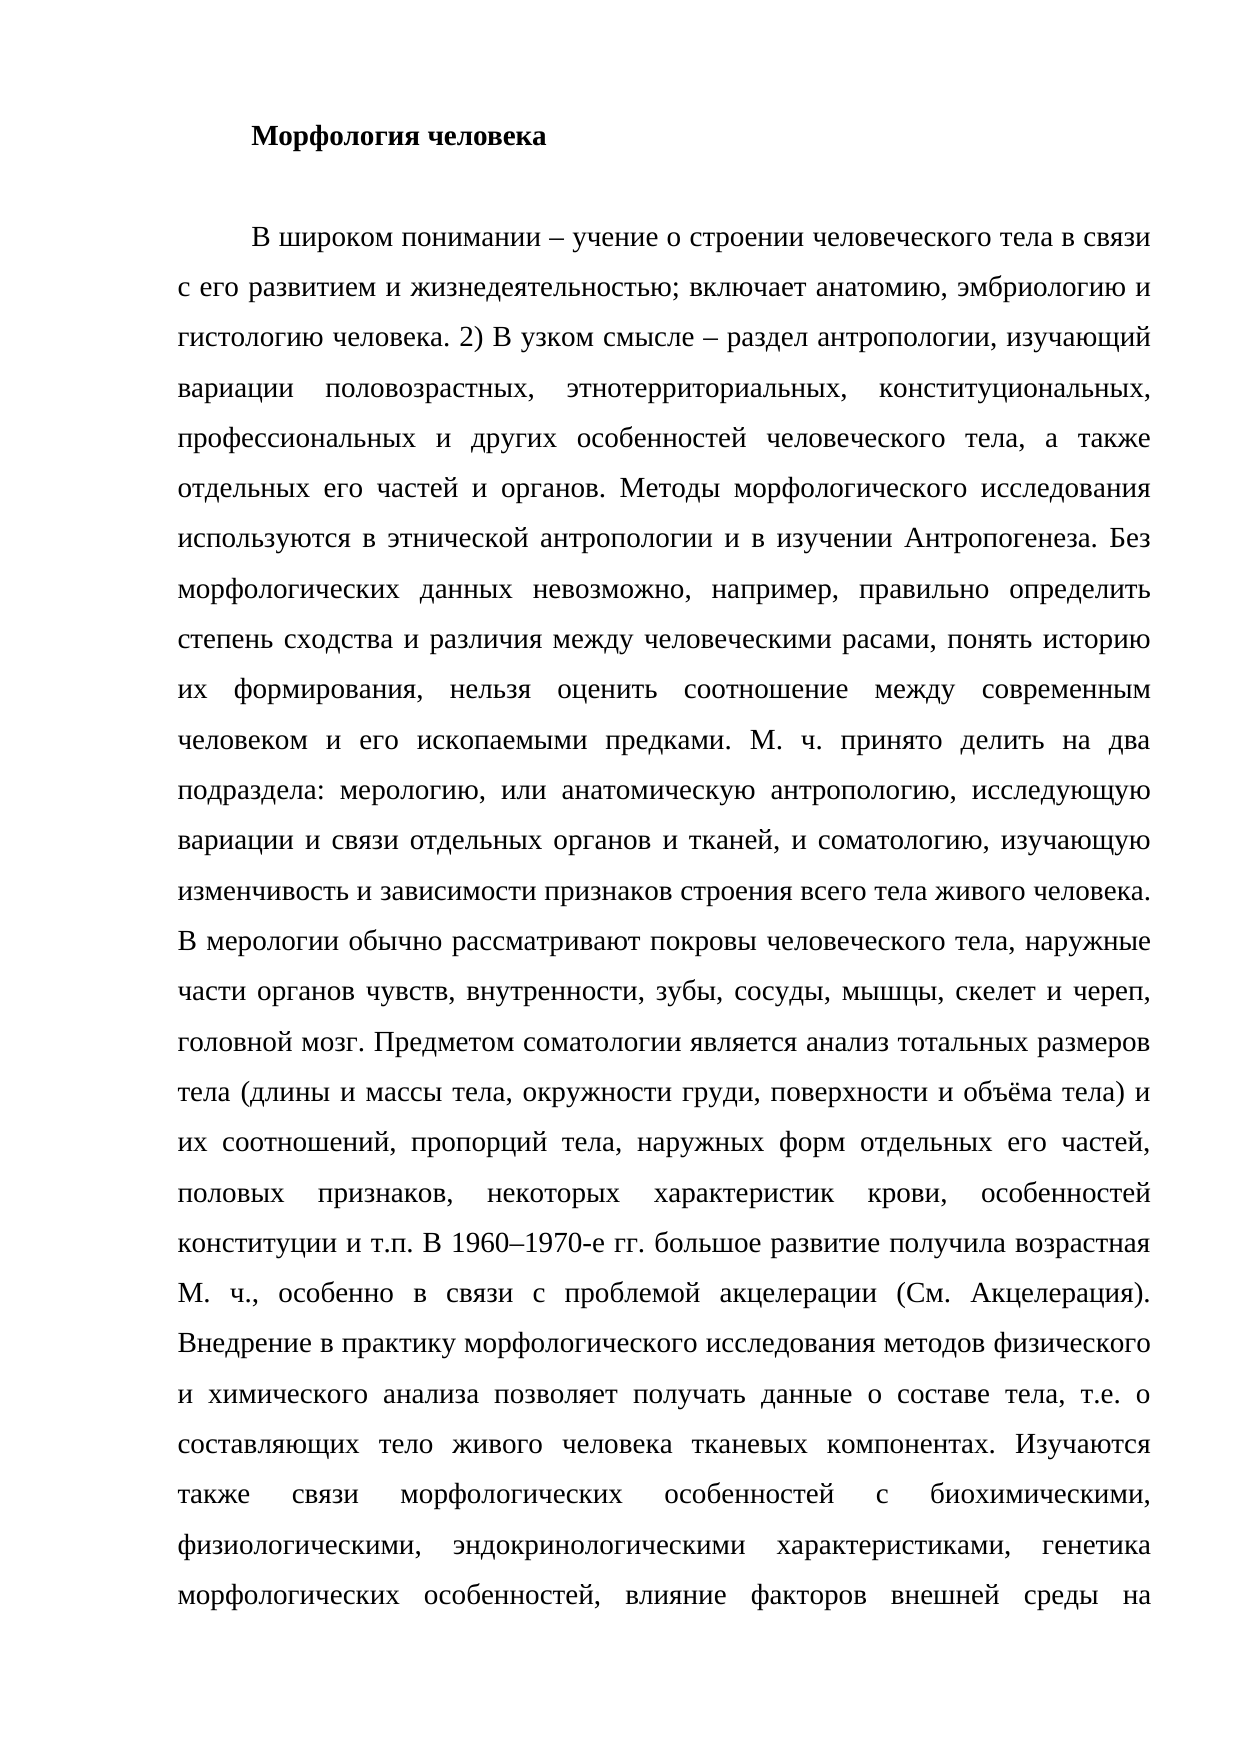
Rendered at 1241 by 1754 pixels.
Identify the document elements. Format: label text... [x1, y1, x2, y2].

text Морфология человека [177, 118, 1152, 152]
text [177, 219, 1152, 1611]
